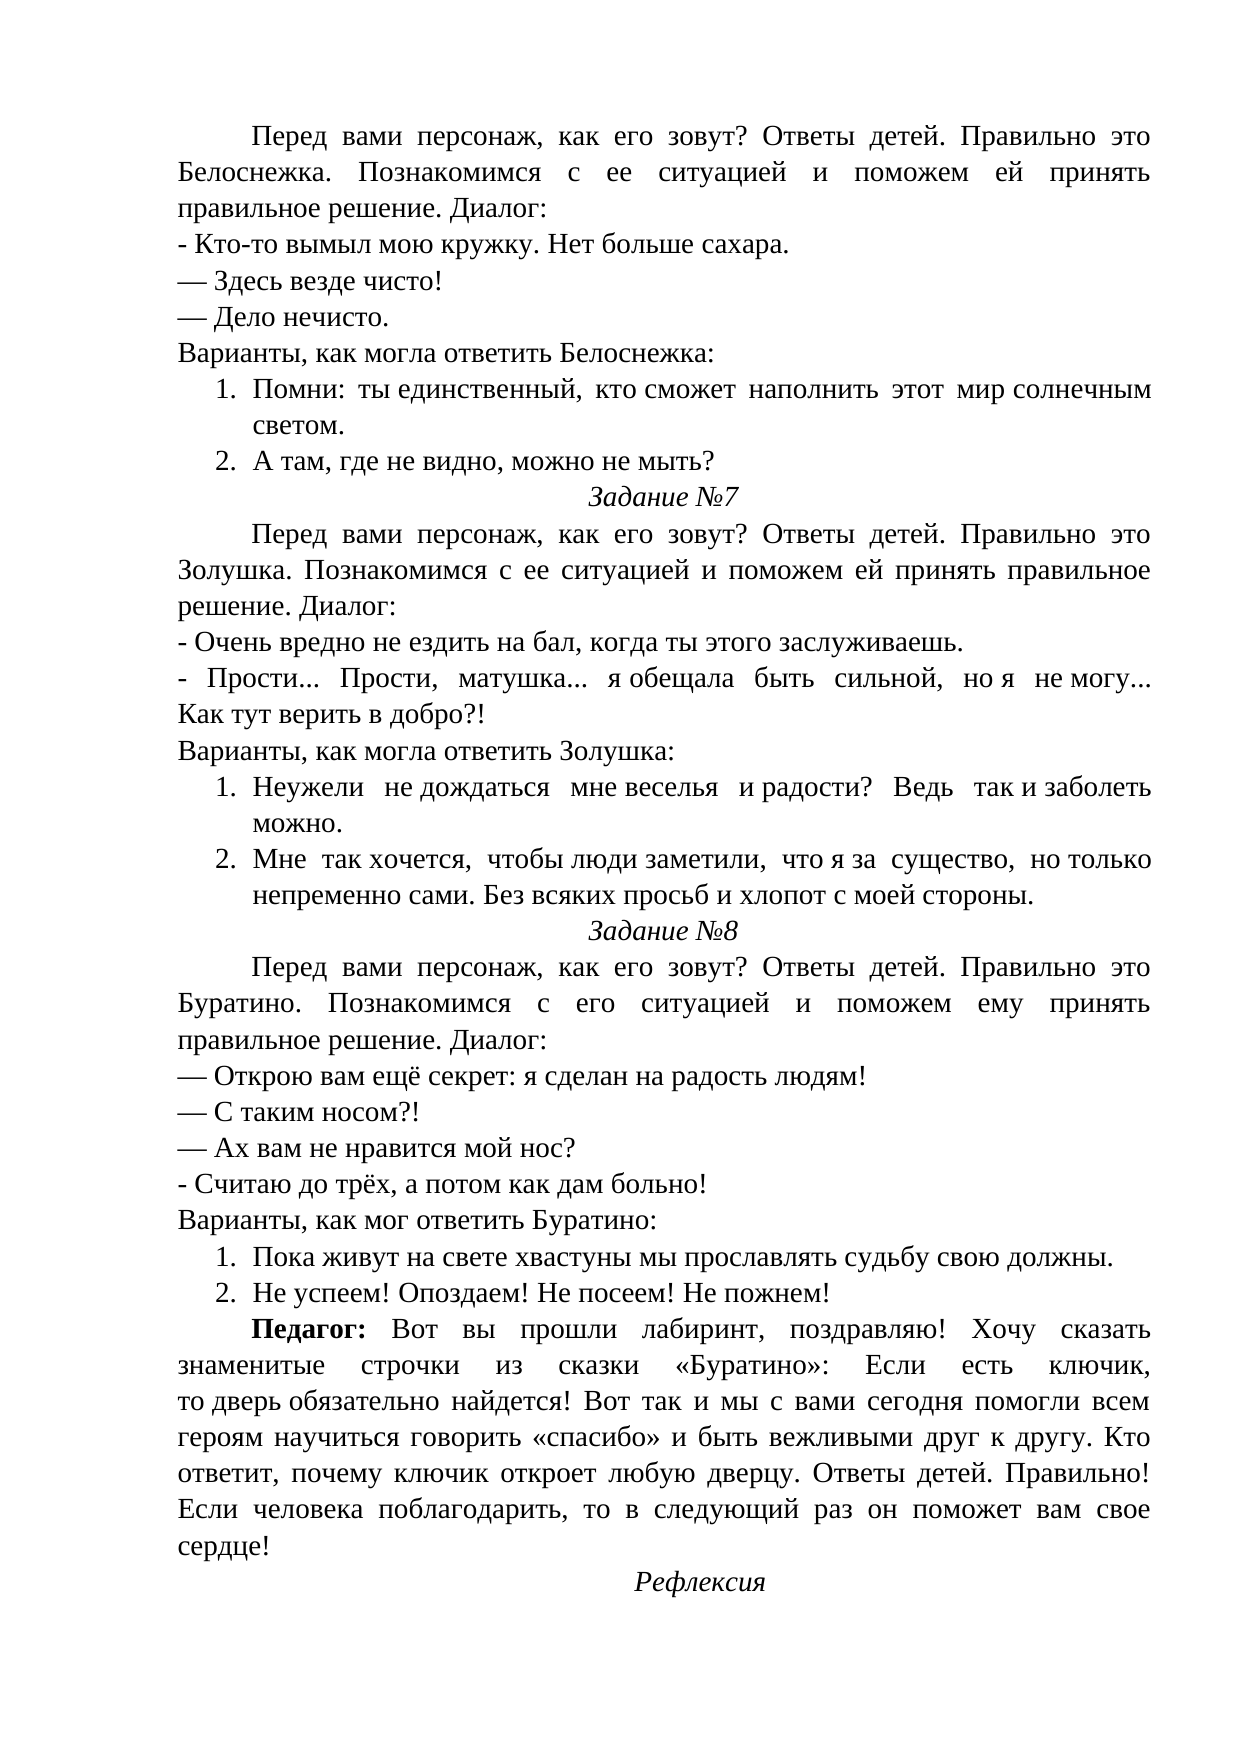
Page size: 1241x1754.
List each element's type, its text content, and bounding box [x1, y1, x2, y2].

text — С таким носом?! [177, 1094, 1152, 1128]
list Неужели не дождаться мне веселья и радости? Ведь так и заболеть можно. [215, 769, 1152, 838]
text - Кто-то вымыл мою кружку. Нет больше сахара. [177, 227, 1152, 260]
text Варианты, как могла ответить Золушка: [177, 733, 1152, 766]
text Рефлексия [177, 1564, 1152, 1597]
text Перед вами персонаж, как его зовут? Ответы детей. Правильно это Буратино. Познакомимся с его ситуацией и поможем ему принять правильное решение. Диалог: [177, 949, 1152, 1055]
text - Очень вредно не ездить на бал, когда ты этого заслуживаешь. [177, 624, 1152, 658]
text — Открою вам ещё секрет: я сделан на радость людям! [177, 1058, 1152, 1091]
text Перед вами персонаж, как его зовут? Ответы детей. Правильно это Белоснежка. Познакомимся с ее ситуацией и поможем ей принять правильное решение. Диалог: [177, 118, 1152, 224]
list Мне так хочется, чтобы люди заметили, что я за существо, но только непременно сами. Без всяких просьб и хлопот с моей стороны. [215, 841, 1152, 911]
list Помни: ты единственный, кто сможет наполнить этот мир солнечным светом. [215, 371, 1152, 441]
text - Прости... Прости, матушка... я обещала быть сильной, но я не могу... Как тут верить в добро?! [177, 660, 1152, 730]
text Педагог: Вот вы прошли лабиринт, поздравляю! Хочу сказать знаменитые строчки из сказки «Буратино»: Если есть ключик, то дверь обязательно найдется! Вот так и мы с вами сегодня помогли всем героям научиться говорить «спасибо» и быть вежливыми друг к другу. Кто ответит, почему ключик откроет любую дверцу. Ответы детей. Правильно! Если человека поблагодарить, то в следующий раз он поможет вам свое сердце! [177, 1311, 1152, 1561]
text Варианты, как мог ответить Буратино: [177, 1202, 1152, 1236]
text — Дело нечисто. [177, 299, 1152, 332]
list Не успеем! Опоздаем! Не посеем! Не пожнем! [215, 1275, 1152, 1308]
text Варианты, как могла ответить Белоснежка: [177, 335, 1152, 368]
text — Здесь везде чисто! [177, 263, 1152, 296]
text - Считаю до трёх, а потом как дам больно! [177, 1166, 1152, 1200]
text Перед вами персонаж, как его зовут? Ответы детей. Правильно это Золушка. Познакомимся с ее ситуацией и поможем ей принять правильное решение. Диалог: [177, 516, 1152, 622]
list Пока живут на свете хвастуны мы прославлять судьбу свою должны. [215, 1239, 1152, 1272]
list А там, где не видно, можно не мыть? [215, 443, 1152, 477]
text Задание №7 [177, 479, 1152, 513]
text Задание №8 [177, 913, 1152, 947]
text — Ах вам не нравится мой нос? [177, 1130, 1152, 1164]
